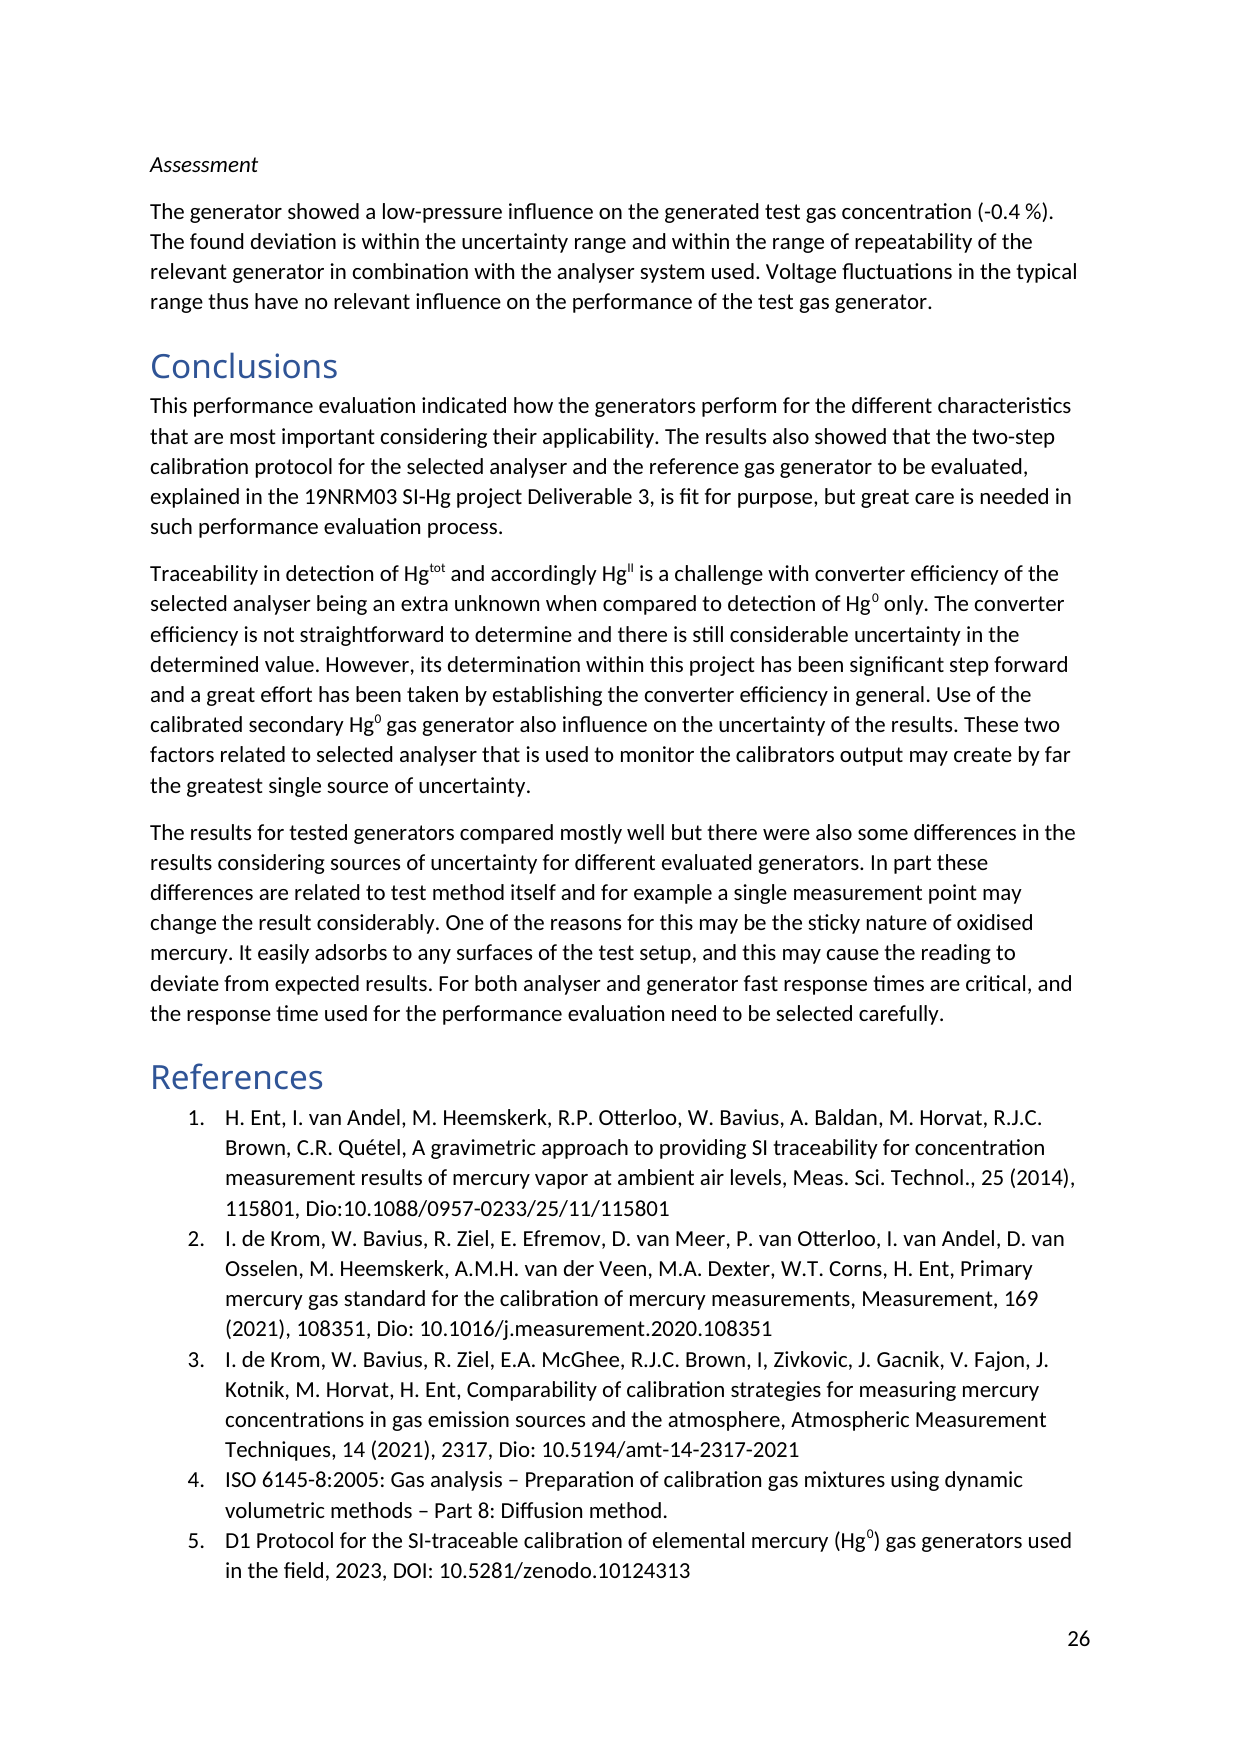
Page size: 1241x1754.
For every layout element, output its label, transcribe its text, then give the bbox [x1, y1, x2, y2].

list ISO 6145-8:2005: Gas analysis – Preparation of calibration gas mixtures using dynamic volumetric methods – Part 8: Diffusion method. [187, 1466, 1090, 1524]
text This performance evaluation indicated how the generators perform for the different characteristics that are most important considering their applicability. The results also showed that the two-step calibration protocol for the selected analyser and the reference gas generator to be evaluated, explained in the 19NRM03 SI-Hg project Deliverable 3, is fit for purpose, but great care is needed in such performance evaluation process. [150, 392, 1090, 541]
subtitle Conclusions [150, 343, 1090, 388]
text The generator showed a low-pressure influence on the generated test gas concentration (-0.4 %). The found deviation is within the uncertainty range and within the range of repeatability of the relevant generator in combination with the analyser system used. Voltage fluctuations in the typical range thus have no relevant influence on the performance of the test gas generator. [150, 197, 1090, 316]
list I. de Krom, W. Bavius, R. Ziel, E.A. McGhee, R.J.C. Brown, I, Zivkovic, J. Gacnik, V. Fajon, J. Kotnik, M. Horvat, H. Ent, Comparability of calibration strategies for measuring mercury concentrations in gas emission sources and the atmosphere, Atmospheric Measurement Techniques, 14 (2021), 2317, Dio: 10.5194/amt-14-2317-2021 [187, 1345, 1090, 1463]
text The results for tested generators compared mostly well but there were also some differences in the results considering sources of uncertainty for different evaluated generators. In part these differences are related to test method itself and for example a single measurement point may change the result considerably. One of the reasons for this may be the sticky nature of oxidised mercury. It easily adsorbs to any surfaces of the test setup, and this may cause the reading to deviate from expected results. For both analyser and generator fast response times are critical, and the response time used for the performance evaluation need to be selected carefully. [150, 818, 1090, 1027]
text Traceability in detection of Hgtot and accordingly HgII is a challenge with converter efficiency of the selected analyser being an extra unknown when compared to detection of Hg0 only. The converter efficiency is not straightforward to determine and there is still considerable uncertainty in the determined value. However, its determination within this project has been significant step forward and a great effort has been taken by establishing the converter efficiency in general. Use of the calibrated secondary Hg0 gas generator also influence on the uncertainty of the results. These two factors related to selected analyser that is used to monitor the calibrators output may create by far the greatest single source of uncertainty. [150, 559, 1090, 799]
subtitle References [150, 1054, 1090, 1099]
text Assessment [150, 150, 1090, 178]
list I. de Krom, W. Bavius, R. Ziel, E. Efremov, D. van Meer, P. van Otterloo, I. van Andel, D. van Osselen, M. Heemskerk, A.M.H. van der Veen, M.A. Dexter, W.T. Corns, H. Ent, Primary mercury gas standard for the calibration of mercury measurements, Measurement, 169 (2021), 108351, Dio: 10.1016/j.measurement.2020.108351 [187, 1224, 1090, 1343]
list H. Ent, I. van Andel, M. Heemskerk, R.P. Otterloo, W. Bavius, A. Baldan, M. Horvat, R.J.C. Brown, C.R. Quétel, A gravimetric approach to providing SI traceability for concentration measurement results of mercury vapor at ambient air levels, Meas. Sci. Technol., 25 (2014), 115801, Dio:10.1088/0957-0233/25/11/115801 [187, 1103, 1090, 1222]
list D1 Protocol for the SI-traceable calibration of elemental mercury (Hg0) gas generators used in the field, 2023, DOI: 10.5281/zenodo.10124313 [187, 1526, 1090, 1584]
